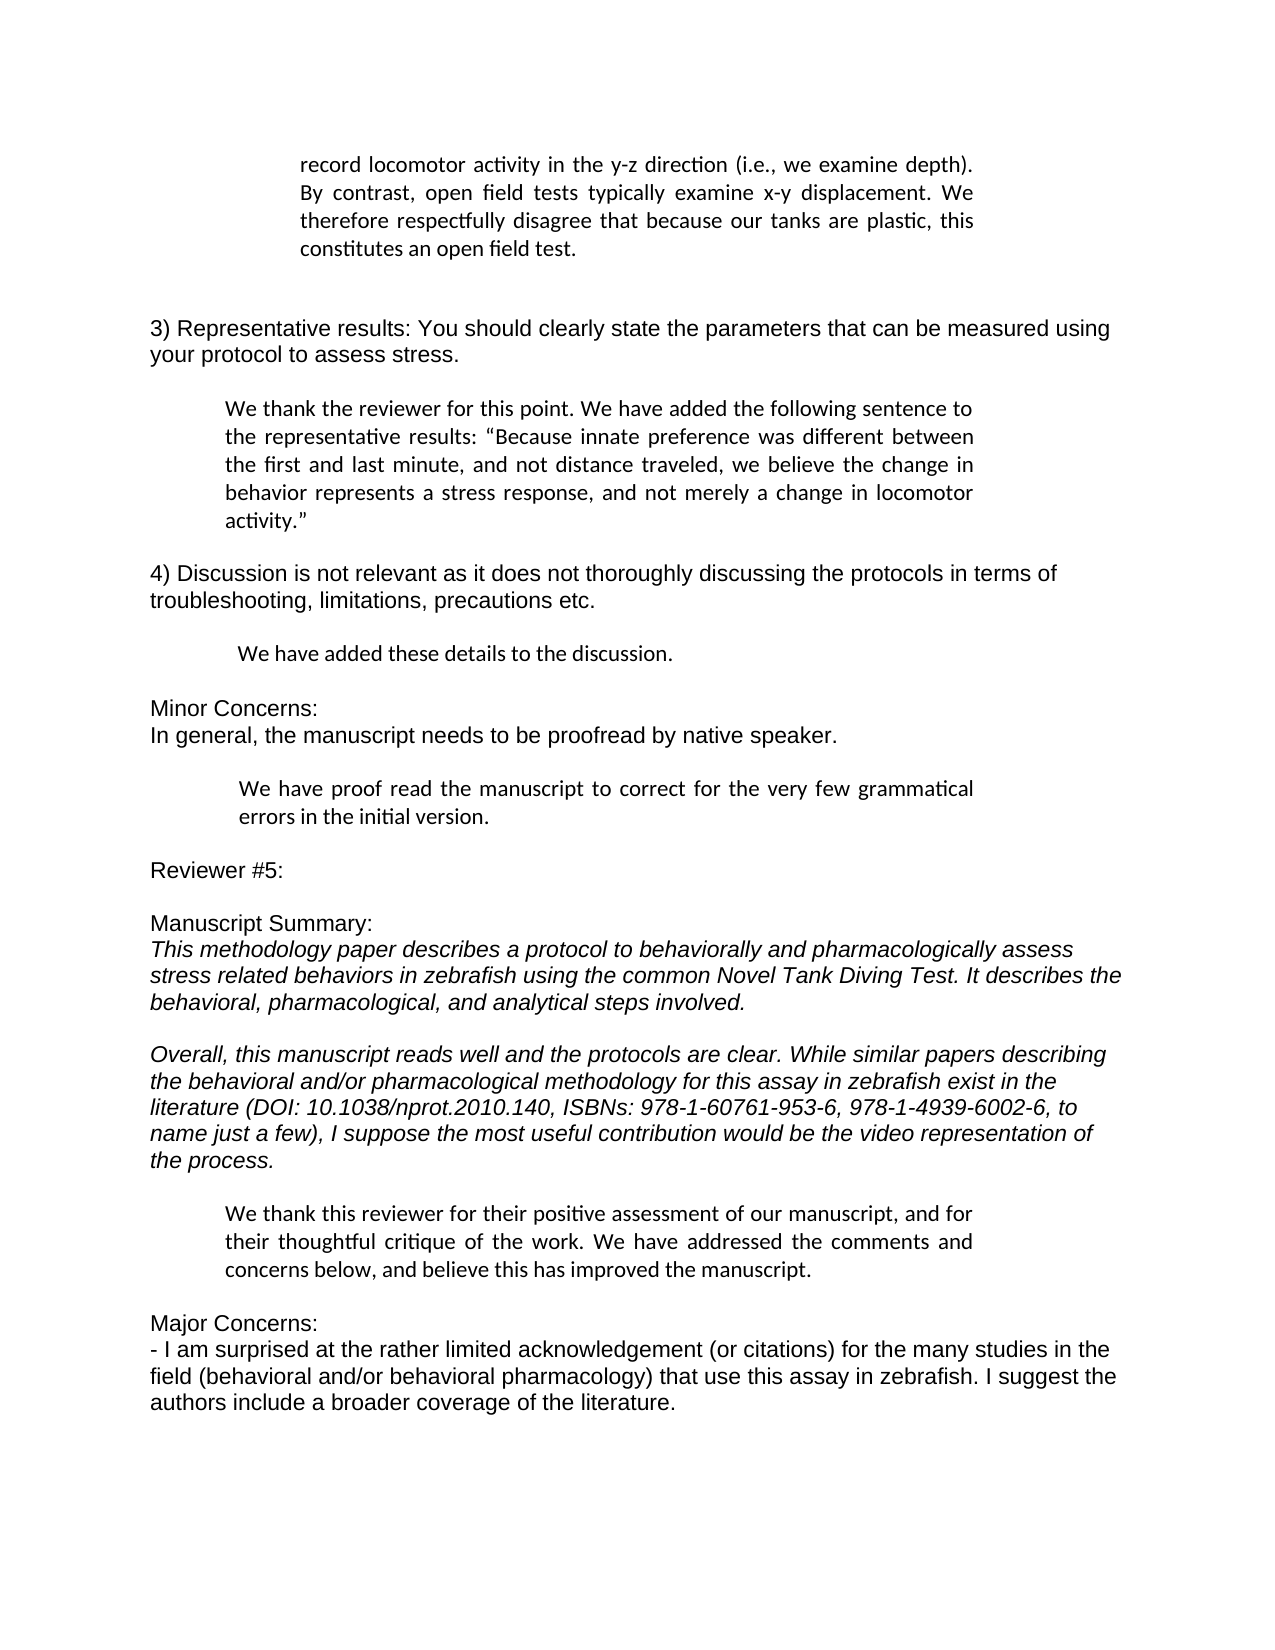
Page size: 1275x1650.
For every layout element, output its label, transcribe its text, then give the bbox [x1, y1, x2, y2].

text Major Concerns: - I am surprised at the rather limited acknowledgement (or citations) for the many studies in the field (behavioral and/or behavioral pharmacology) that use this assay in zebrafish. I suggest the authors include a broader coverage of the literature. [150, 1310, 1125, 1446]
text We thank this reviewer for their positive assessment of our manuscript, and for their thoughtful critique of the work. We have addressed the comments and concerns below, and believe this has improved the manuscript. [225, 1199, 975, 1283]
text 3) Representative results: You should clearly state the parameters that can be measured using your protocol to assess stress. [150, 288, 1125, 367]
text Reviewer #5: Manuscript Summary: This methodology paper describes a protocol to behaviorally and pharmacologically assess stress related behaviors in zebrafish using the common Novel Tank Diving Test. It describes the behavioral, pharmacological, and analytical steps involved. Overall, this manuscript reads well and the protocols are clear. While similar papers describing the behavioral and/or pharmacological methodology for this assay in zebrafish exist in the literature (DOI: 10.1038/nprot.2010.140, ISBNs: 978-1-60761-953-6, 978-1-4939-6002-6, to name just a few), I suppose the most useful contribution would be the video representation of the process. [150, 857, 1125, 1173]
text We have added these details to the discussion. [237, 639, 1125, 667]
text We have proof read the manuscript to correct for the very few grammatical errors in the initial version. [239, 774, 975, 831]
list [262, 150, 975, 262]
text 4) Discussion is not relevant as it does not thoroughly discussing the protocols in terms of troubleshooting, limitations, precautions etc. [150, 534, 1125, 613]
text We thank the reviewer for this point. We have added the following sentence to the representative results: “Because innate preference was different between the first and last minute, and not distance traveled, we believe the change in behavior represents a stress response, and not merely a change in locomotor activity.” [225, 394, 975, 534]
text Minor Concerns: In general, the manuscript needs to be proofread by native speaker. [150, 695, 1125, 748]
